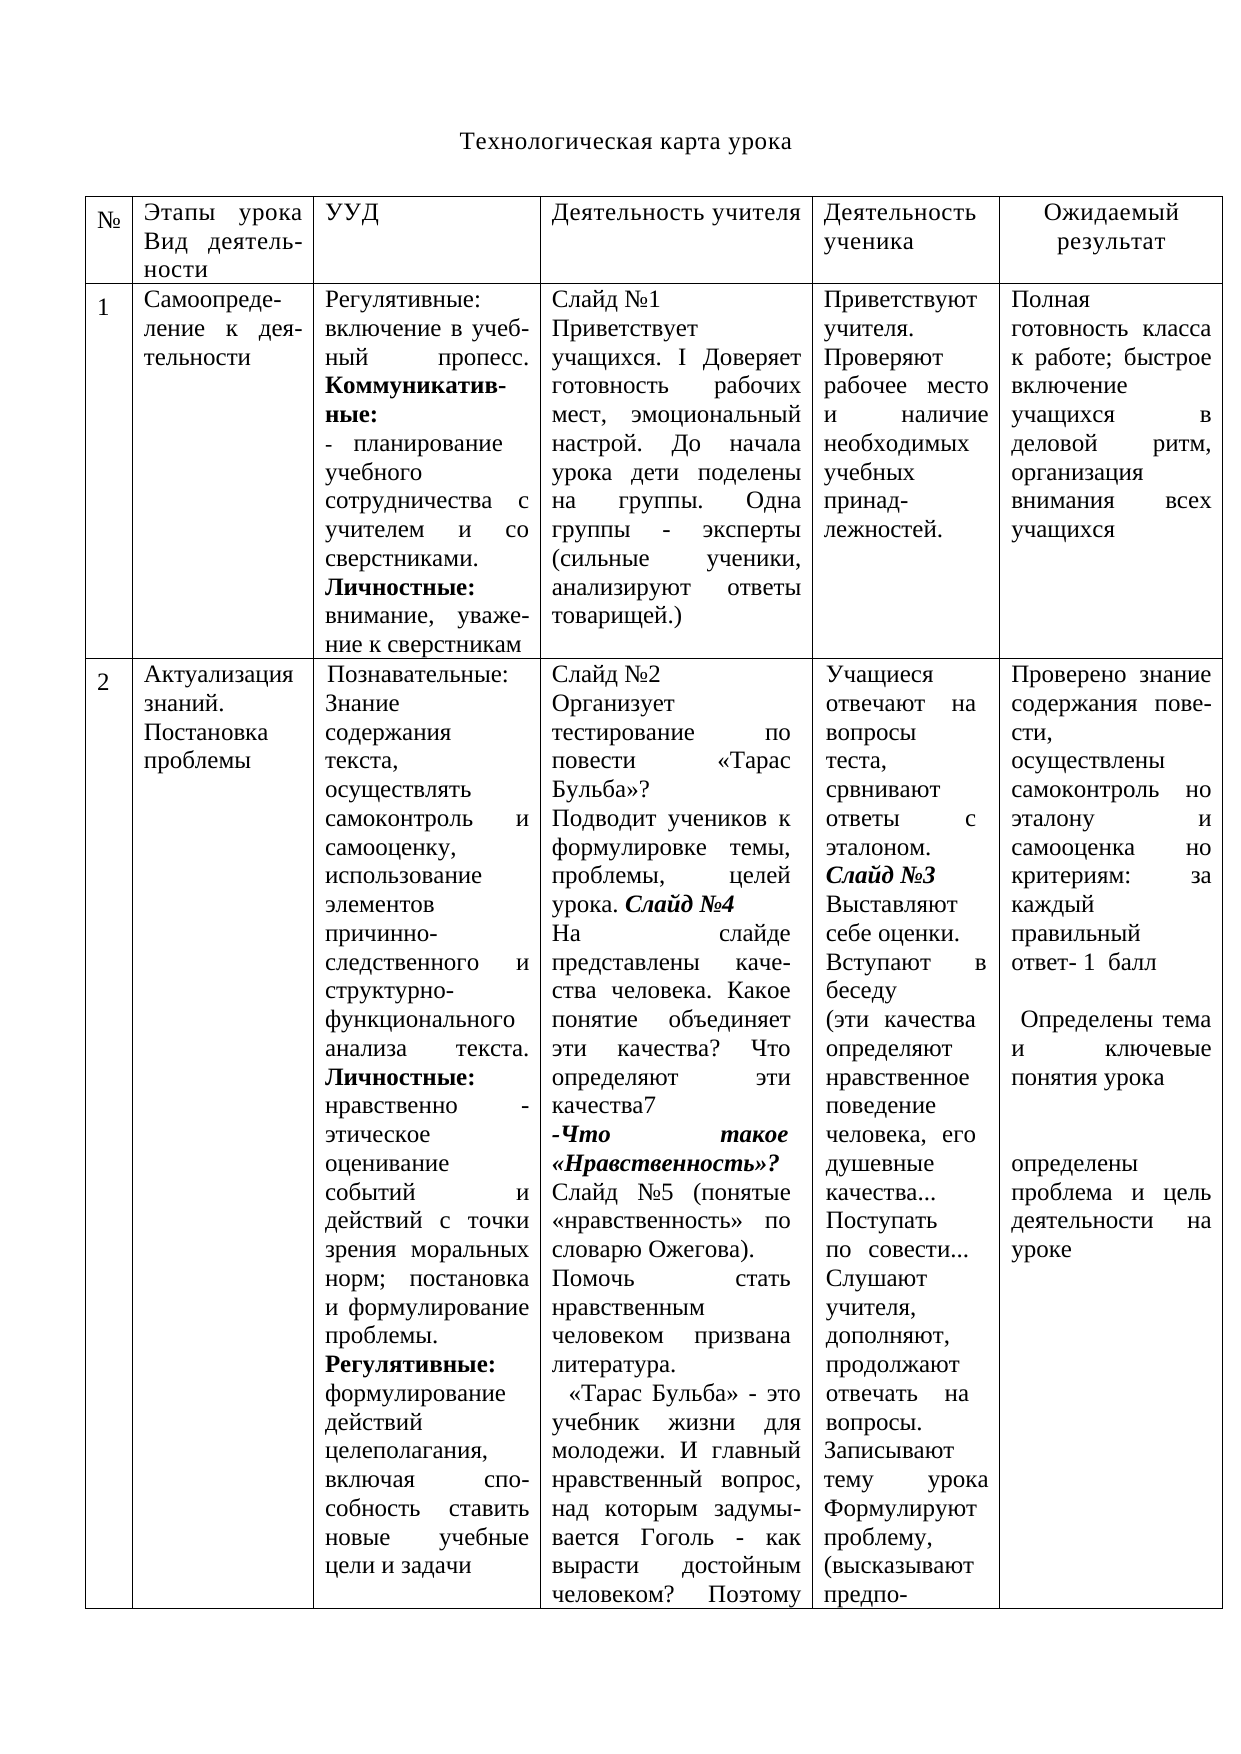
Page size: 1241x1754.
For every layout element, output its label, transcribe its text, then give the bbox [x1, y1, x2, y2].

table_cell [1000, 659, 1222, 1608]
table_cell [314, 659, 540, 1608]
table_cell Самоопределение к деятельности [133, 284, 313, 658]
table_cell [133, 659, 313, 1608]
table_header УУД [314, 197, 540, 283]
table_cell Регулятивные: включение в учебный пропесс. Коммуникативные: планирование учебного сотрудничества с учителем и со сверстниками. Личностные: внимание, уважение к сверстникам [314, 284, 540, 658]
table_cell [813, 659, 999, 1608]
table_cell Приветствуют учителя. Проверяют рабочее место и наличие необходимых учебных принадлежностей. [813, 284, 999, 658]
table_header Этапы урока Вид деятельности [133, 197, 313, 283]
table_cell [541, 659, 812, 1608]
table_header № [86, 197, 132, 283]
table_cell Слайд №1 Приветствует учащихся. I Доверяет готовность рабочих мест, эмоциональный настрой. До начала урока дети поделены на группы. Одна группы - эксперты (сильные ученики, анализируют ответы товарищей.) [541, 284, 812, 658]
table_cell Полная готовность класса к работе; быстрое включение учащихся в деловой ритм, организация внимания всех учащихся [1000, 284, 1222, 658]
table_cell 1 [86, 284, 132, 658]
table_cell 2 [86, 659, 132, 1608]
table_header Деятельность ученика [813, 197, 999, 283]
text Технологическая карта урока [133, 118, 1152, 157]
table_header Ожидаемый результат [1000, 197, 1222, 283]
table_header Деятельность учителя [541, 197, 812, 283]
